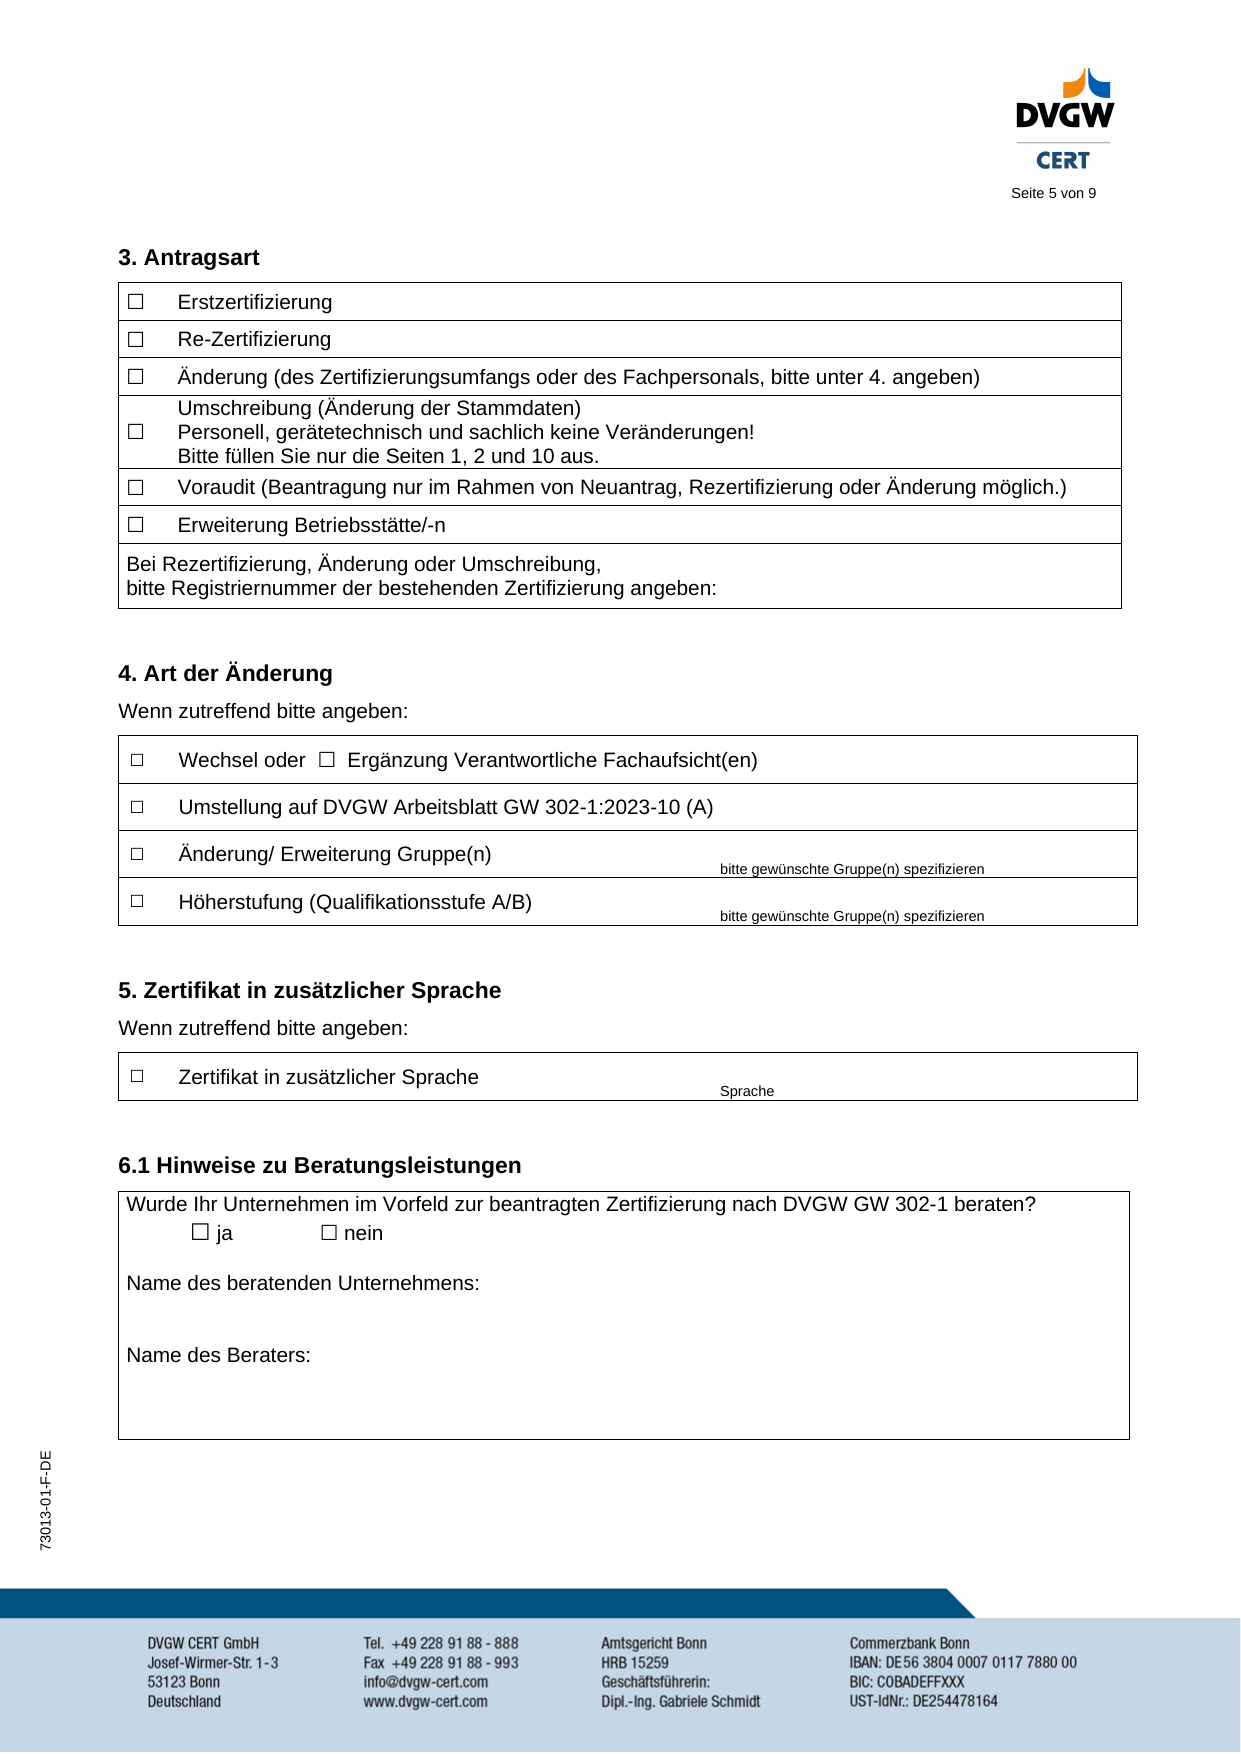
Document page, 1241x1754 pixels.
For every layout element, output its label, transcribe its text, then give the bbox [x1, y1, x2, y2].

text Wenn zutreffend bitte angeben: [118, 1016, 1122, 1040]
picture [1016, 68, 1115, 169]
table_header Erstzertifizierung [170, 283, 1121, 320]
text 5. Zertifikat in zusätzlicher Sprache [118, 977, 1122, 1003]
table_cell Bei Rezertifizierung, Änderung oder Umschreibung, bitte Registriernummer der bestehenden Zertifizierung angeben: [119, 544, 767, 608]
table_cell Voraudit (Beantragung nur im Rahmen von Neuantrag, Rezertifizierung oder Änderung möglich.) [170, 469, 1121, 505]
table_cell Re-Zertifizierung [170, 321, 1121, 357]
table_cell Umstellung auf DVGW Arbeitsblatt GW 302-1:2023-10 (A) [167, 784, 1137, 830]
text Wenn zutreffend bitte angeben: [118, 699, 1122, 723]
table_cell Änderung/ Erweiterung Gruppe(n) [167, 831, 709, 877]
table_header Wechsel oder Ergänzung Verantwortliche Fachaufsicht(en) [167, 736, 1137, 783]
table_header Sprache [709, 1053, 1137, 1099]
table_cell bitte gewünschte Gruppe(n) spezifizieren [709, 831, 1137, 877]
table_cell Höherstufung (Qualifikationsstufe A/B) [167, 878, 709, 924]
text 6.1 Hinweise zu Beratungsleistungen [118, 1152, 1122, 1178]
table_cell Erweiterung Betriebsstätte/-n [170, 506, 1121, 543]
text 3. Antragsart [118, 243, 1122, 270]
table_cell bitte gewünschte Gruppe(n) spezifizieren [709, 878, 1137, 924]
table_header Zertifikat in zusätzlicher Sprache [167, 1053, 709, 1099]
text 4. Art der Änderung [118, 660, 1122, 686]
table_cell Umschreibung (Änderung der Stammdaten) Personell, gerätetechnisch und sachlich keine Veränderungen! Bitte füllen Sie nur die Seiten 1, 2 und 10 aus. [170, 396, 1121, 468]
table_cell Änderung (des Zertifizierungsumfangs oder des Fachpersonals, bitte unter 4. angeben) [170, 358, 1121, 395]
table_cell [768, 544, 1121, 608]
table_header Wurde Ihr Unternehmen im Vorfeld zur beantragten Zertifizierung nach DVGW GW 302-1 beraten? ja nein Name des beratenden Unternehmens: Name des Beraters: [119, 1192, 1129, 1439]
picture [0, 1588, 1241, 1752]
